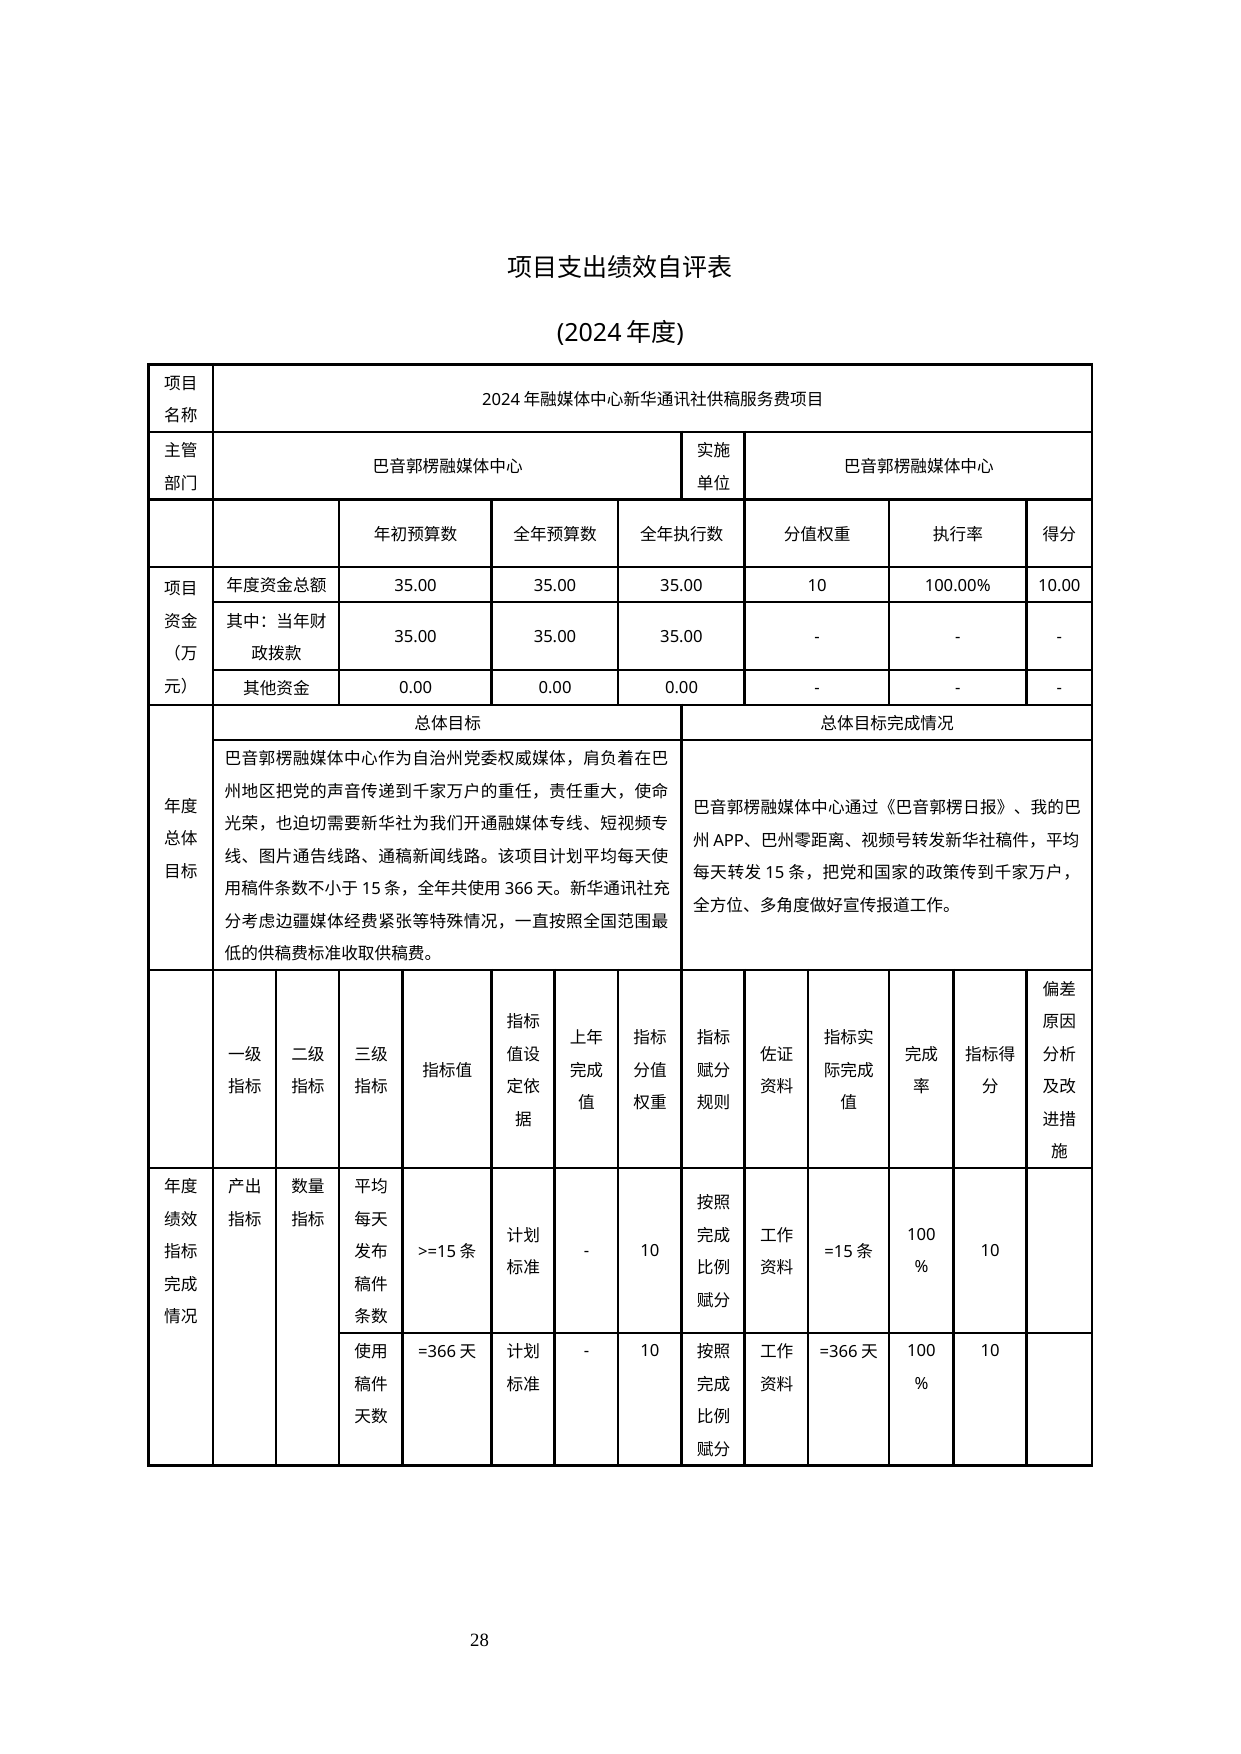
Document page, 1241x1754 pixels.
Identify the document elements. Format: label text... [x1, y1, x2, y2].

table_cell 指标赋分规则 [683, 971, 743, 1166]
table_cell 平均每天发布稿件条数 [340, 1169, 401, 1331]
table_cell 10 [955, 1334, 1025, 1464]
table_cell 按照完成比例赋分 [683, 1334, 743, 1464]
table_cell 10 [619, 1334, 680, 1464]
table_cell 二级指标 [277, 971, 338, 1166]
table_cell 10.00 [1028, 568, 1091, 601]
table_cell - [1028, 671, 1091, 703]
table_cell 0.00 [619, 671, 743, 703]
table_cell 上年完成值 [556, 971, 617, 1166]
table_cell 10 [955, 1169, 1025, 1331]
table_cell - [890, 603, 1025, 668]
table_cell 巴音郭楞融媒体中心作为自治州党委权威媒体，肩负着在巴州地区把党的声音传递到千家万户的重任，责任重大，使命光荣，也迫切需要新华社为我们开通融媒体专线、短视频专线、图片通告线路、通稿新闻线路。该项目计划平均每天使用稿件条数不小于15条，全年共使用366天。新华通讯社充分考虑边疆媒体经费紧张等特殊情况，一直按照全国范围最低的供稿费标准收取供稿费。 [214, 741, 680, 969]
table_cell 一级指标 [214, 971, 275, 1166]
table_cell [1028, 1169, 1091, 1331]
table_cell 佐证资料 [746, 971, 807, 1166]
table_cell [150, 971, 212, 1166]
table_cell 35.00 [493, 603, 617, 668]
table_cell [150, 501, 212, 566]
table_cell 巴音郭楞融媒体中心 [214, 433, 680, 498]
table_cell 计划标准 [493, 1169, 553, 1331]
table_cell 35.00 [340, 568, 490, 601]
table_cell 三级指标 [340, 971, 401, 1166]
table_cell - [1028, 603, 1091, 668]
table_header 项目支出绩效自评表 [148, 233, 1092, 298]
table_cell - [746, 671, 888, 703]
table_cell (2024年度) [148, 298, 1092, 363]
table_cell 项目资金 （万元） [150, 568, 212, 703]
table_cell - [890, 671, 1025, 703]
table_cell 0.00 [493, 671, 617, 703]
table_cell 100% [890, 1334, 952, 1464]
table_cell 35.00 [493, 568, 617, 601]
table_cell 35.00 [619, 603, 743, 668]
table_cell 数量指标 [277, 1169, 338, 1464]
table_cell - [556, 1334, 617, 1464]
table_cell 完成率 [890, 971, 952, 1166]
table_cell - [556, 1169, 617, 1331]
table_cell 年度绩效指标完成情况 [150, 1169, 212, 1464]
table_cell 100.00% [890, 568, 1025, 601]
table_cell 巴音郭楞融媒体中心通过《巴音郭楞日报》、我的巴州APP、巴州零距离、视频号转发新华社稿件，平均每天转发15条，把党和国家的政策传到千家万户，全方位、多角度做好宣传报道工作。 [683, 741, 1091, 969]
table_cell 全年预算数 [493, 501, 617, 566]
table_cell 计划标准 [493, 1334, 553, 1464]
table_cell 主管部门 [150, 433, 212, 498]
table_cell =366天 [809, 1334, 888, 1464]
table_cell [214, 501, 338, 566]
table_cell 按照完成比例赋分 [683, 1169, 743, 1331]
table_cell 工作资料 [746, 1334, 807, 1464]
table_cell 0.00 [340, 671, 490, 703]
table_cell 指标值设定依据 [493, 971, 553, 1166]
table_cell =15条 [809, 1169, 888, 1331]
table_cell 分值权重 [746, 501, 888, 566]
table_cell 其中：当年财政拨款 [214, 603, 338, 668]
table_cell 年度资金总额 [214, 568, 338, 601]
table_cell 偏差原因分析及改进措施 [1028, 971, 1091, 1166]
table_cell 指标实际完成值 [809, 971, 888, 1166]
table_cell =366天 [404, 1334, 490, 1464]
table_cell 得分 [1028, 501, 1091, 566]
table_cell 全年执行数 [619, 501, 743, 566]
table_cell 指标值 [404, 971, 490, 1166]
table_cell 总体目标 [214, 706, 680, 739]
table_cell - [746, 603, 888, 668]
table_cell 10 [746, 568, 888, 601]
table_cell 年度总体目标 [150, 706, 212, 969]
table_cell 35.00 [340, 603, 490, 668]
table_cell 巴音郭楞融媒体中心 [746, 433, 1091, 498]
table_cell 工作资料 [746, 1169, 807, 1331]
table_cell 总体目标完成情况 [683, 706, 1091, 739]
table_cell 指标得分 [955, 971, 1025, 1166]
table_cell 产出指标 [214, 1169, 275, 1464]
table_cell 执行率 [890, 501, 1025, 566]
table_cell [1028, 1334, 1091, 1464]
table_cell >=15条 [404, 1169, 490, 1331]
table_cell 实施单位 [683, 433, 743, 498]
table_cell 2024年融媒体中心新华通讯社供稿服务费项目 [214, 366, 1091, 431]
table_cell 35.00 [619, 568, 743, 601]
table_cell 年初预算数 [340, 501, 490, 566]
table_cell 项目名称 [150, 366, 212, 431]
table_cell 其他资金 [214, 671, 338, 703]
table_cell 100% [890, 1169, 952, 1331]
table_cell 使用稿件天数 [340, 1334, 401, 1464]
table_cell 指标分值权重 [619, 971, 680, 1166]
table_cell 10 [619, 1169, 680, 1331]
